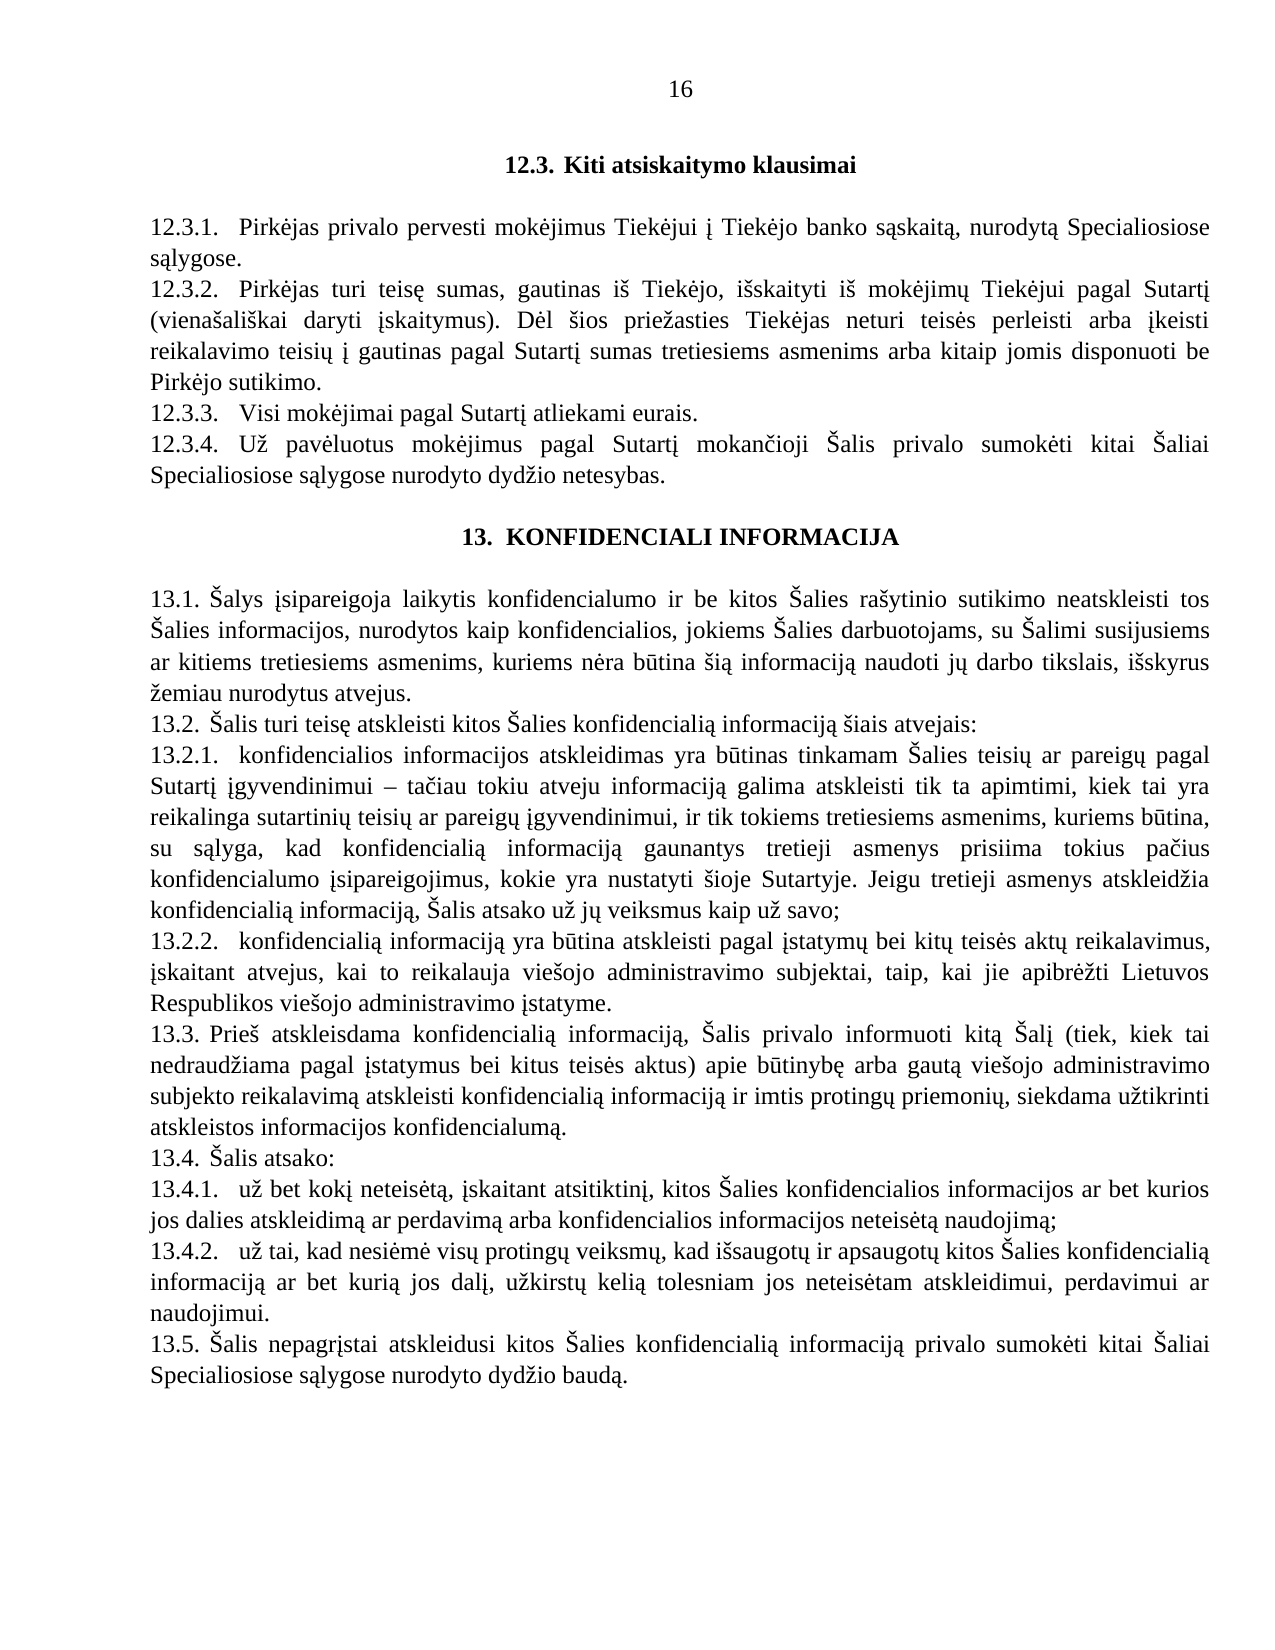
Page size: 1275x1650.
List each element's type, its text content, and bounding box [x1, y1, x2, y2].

text 13.2. Šalis turi teisę atskleisti kitos Šalies konfidencialią informaciją šiais atvejais: [150, 709, 1211, 737]
text 12.3.4. Už pavėluotus mokėjimus pagal Sutartį mokančioji Šalis privalo sumokėti kitai Šaliai Specialiosiose sąlygose nurodyto dydžio netesybas. [150, 429, 1211, 489]
text 13.1. Šalys įsipareigoja laikytis konfidencialumo ir be kitos Šalies rašytinio sutikimo neatskleisti tos Šalies informacijos, nurodytos kaip konfidencialios, jokiems Šalies darbuotojams, su Šalimi susijusiems ar kitiems tretiesiems asmenims, kuriems nėra būtina šią informaciją naudoti jų darbo tikslais, išskyrus žemiau nurodytus atvejus. [150, 584, 1211, 706]
text 13.2.1. konfidencialios informacijos atskleidimas yra būtinas tinkamam Šalies teisių ar pareigų pagal Sutartį įgyvendinimui – tačiau tokiu atveju informaciją galima atskleisti tik ta apimtimi, kiek tai yra reikalinga sutartinių teisių ar pareigų įgyvendinimui, ir tik tokiems tretiesiems asmenims, kuriems būtina, su sąlyga, kad konfidencialią informaciją gaunantys tretieji asmenys prisiima tokius pačius konfidencialumo įsipareigojimus, kokie yra nustatyti šioje Sutartyje. Jeigu tretieji asmenys atskleidžia konfidencialią informaciją, Šalis atsako už jų veiksmus kaip už savo; [150, 740, 1211, 924]
text 13.4. Šalis atsako: [150, 1143, 1211, 1172]
text 13. Konfidenciali informacija [150, 522, 1211, 551]
text 13.3. Prieš atskleisdama konfidencialią informaciją, Šalis privalo informuoti kitą Šalį (tiek, kiek tai nedraudžiama pagal įstatymus bei kitus teisės aktus) apie būtinybę arba gautą viešojo administravimo subjekto reikalavimą atskleisti konfidencialią informaciją ir imtis protingų priemonių, siekdama užtikrinti atskleistos informacijos konfidencialumą. [150, 1019, 1211, 1141]
text 12.3.1. Pirkėjas privalo pervesti mokėjimus Tiekėjui į Tiekėjo banko sąskaitą, nurodytą Specialiosiose sąlygose. [150, 212, 1211, 272]
text 13.4.1. už bet kokį neteisėtą, įskaitant atsitiktinį, kitos Šalies konfidencialios informacijos ar bet kurios jos dalies atskleidimą ar perdavimą arba konfidencialios informacijos neteisėtą naudojimą; [150, 1174, 1211, 1234]
text 12.3. Kiti atsiskaitymo klausimai [150, 150, 1211, 179]
text 12.3.2. Pirkėjas turi teisę sumas, gautinas iš Tiekėjo, išskaityti iš mokėjimų Tiekėjui pagal Sutartį (vienašališkai daryti įskaitymus). Dėl šios priežasties Tiekėjas neturi teisės perleisti arba įkeisti reikalavimo teisių į gautinas pagal Sutartį sumas tretiesiems asmenims arba kitaip jomis disponuoti be Pirkėjo sutikimo. [150, 274, 1211, 396]
text 13.2.2. konfidencialią informaciją yra būtina atskleisti pagal įstatymų bei kitų teisės aktų reikalavimus, įskaitant atvejus, kai to reikalauja viešojo administravimo subjektai, taip, kai jie apibrėžti Lietuvos Respublikos viešojo administravimo įstatyme. [150, 926, 1211, 1017]
text 12.3.3. Visi mokėjimai pagal Sutartį atliekami eurais. [150, 398, 1211, 427]
text 13.5. Šalis nepagrįstai atskleidusi kitos Šalies konfidencialią informaciją privalo sumokėti kitai Šaliai Specialiosiose sąlygose nurodyto dydžio baudą. [150, 1329, 1211, 1389]
text 13.4.2. už tai, kad nesiėmė visų protingų veiksmų, kad išsaugotų ir apsaugotų kitos Šalies konfidencialią informaciją ar bet kurią jos dalį, užkirstų kelią tolesniam jos neteisėtam atskleidimui, perdavimui ar naudojimui. [150, 1236, 1211, 1327]
